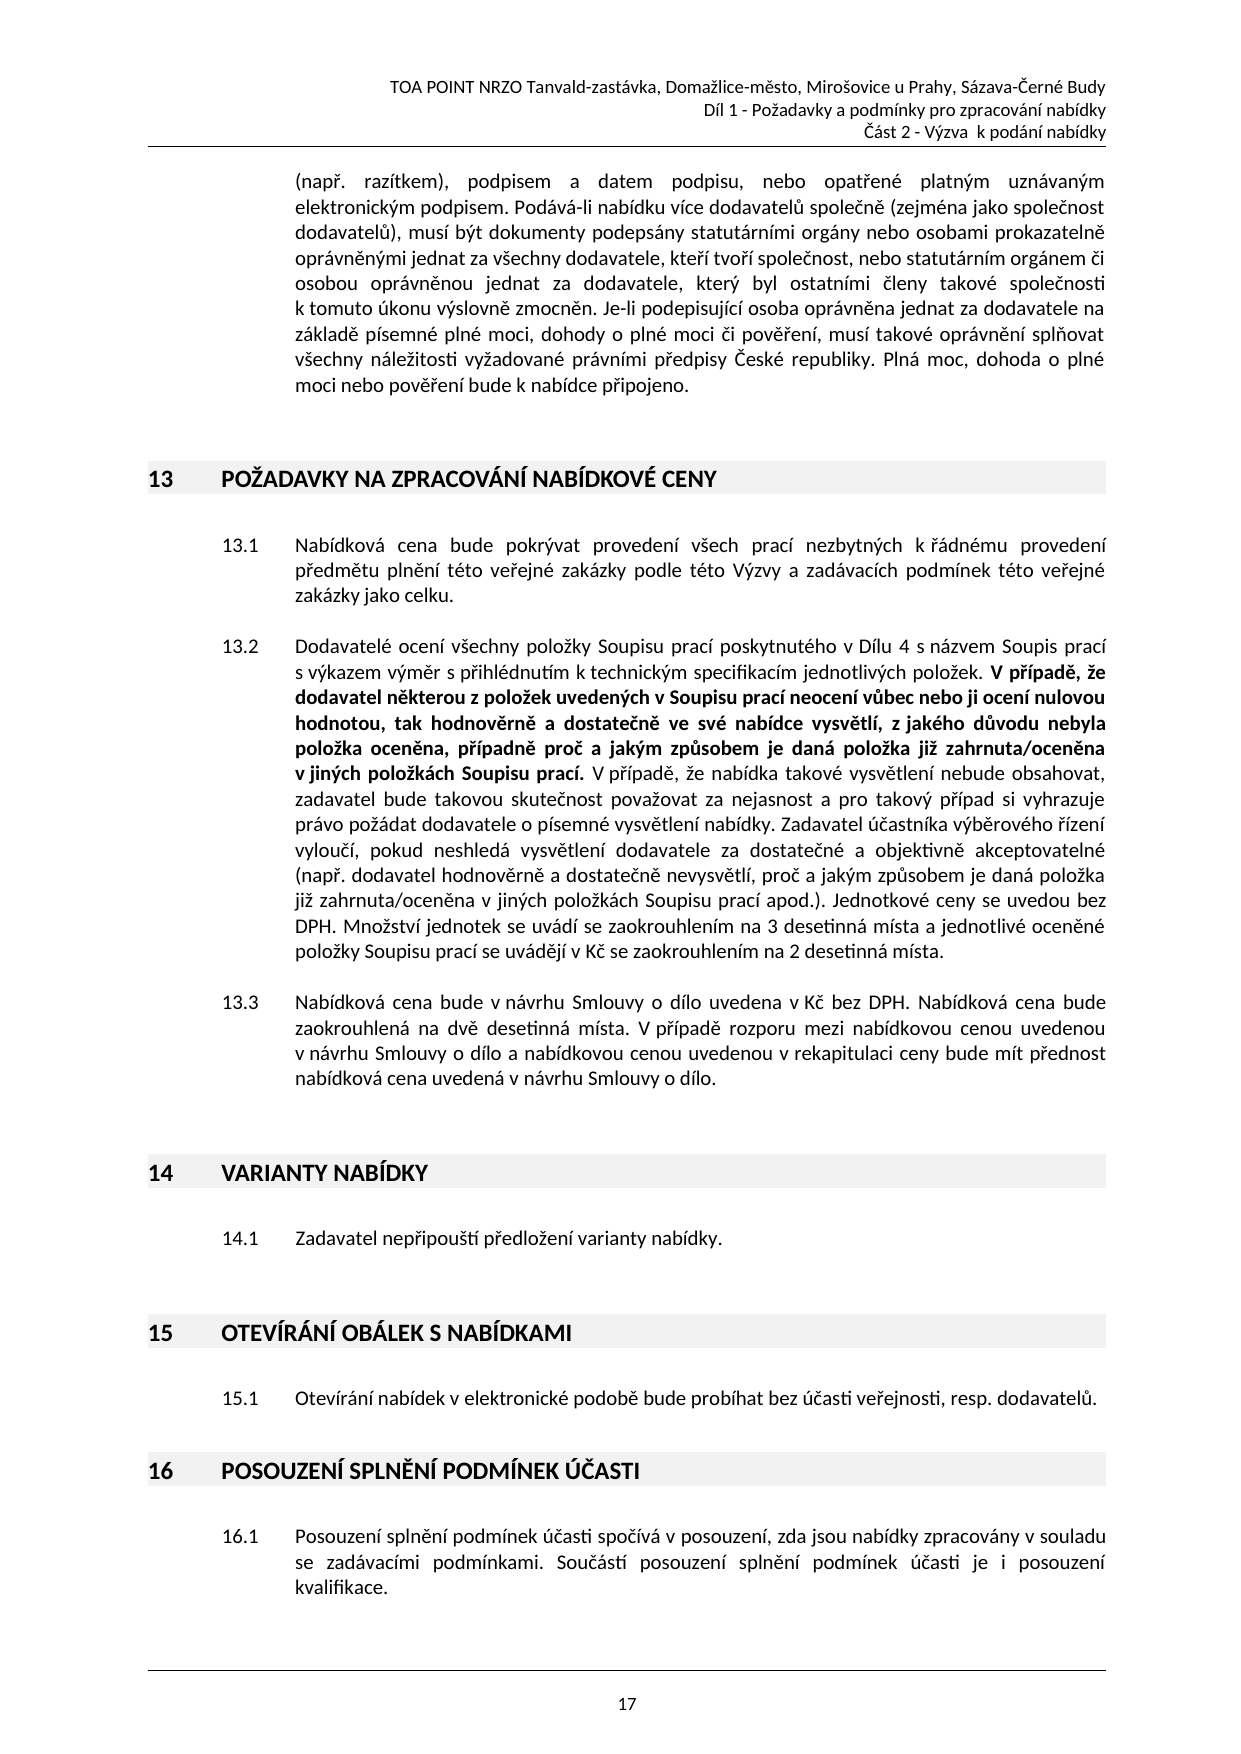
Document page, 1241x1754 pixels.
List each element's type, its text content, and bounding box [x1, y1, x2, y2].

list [222, 168, 1106, 397]
subtitle POSOUZENÍ SPLNĚNÍ PODMÍNEK ÚČASTI [148, 1452, 1106, 1486]
list Zadavatel nepřipouští předložení varianty nabídky. [222, 1226, 1106, 1251]
list Dodavatelé ocení všechny položky Soupisu prací poskytnutého v Dílu 4 s názvem Soupis prací s výkazem výměr s přihlédnutím k technickým specifikacím jednotlivých položek. V případě, že dodavatel některou z položek uvedených v Soupisu prací neocení vůbec nebo ji ocení nulovou hodnotou, tak hodnověrně a dostatečně ve své nabídce vysvětlí, z jakého důvodu nebyla položka oceněna, případně proč a jakým způsobem je daná položka již zahrnuta/oceněna v jiných položkách Soupisu prací. V případě, že nabídka takové vysvětlení nebude obsahovat, zadavatel bude takovou skutečnost považovat za nejasnost a pro takový případ si vyhrazuje právo požádat dodavatele o písemné vysvětlení nabídky. Zadavatel účastníka výběrového řízení vyloučí, pokud neshledá vysvětlení dodavatele za dostatečné a objektivně akceptovatelné (např. dodavatel hodnověrně a dostatečně nevysvětlí, proč a jakým způsobem je daná položka již zahrnuta/oceněna v jiných položkách Soupisu prací apod.). Jednotkové ceny se uvedou bez DPH. Množství jednotek se uvádí se zaokrouhlením na 3 desetinná místa a jednotlivé oceněné položky Soupisu prací se uvádějí v Kč se zaokrouhlením na 2 desetinná místa. [222, 633, 1106, 964]
subtitle VARIANTY NABÍDKY [148, 1154, 1106, 1188]
list Nabídková cena bude pokrývat provedení všech prací nezbytných k řádnému provedení předmětu plnění této veřejné zakázky podle této Výzvy a zadávacích podmínek této veřejné zakázky jako celku. [222, 532, 1106, 608]
list Otevírání nabídek v elektronické podobě bude probíhat bez účasti veřejnosti, resp. dodavatelů. [222, 1386, 1106, 1411]
subtitle POŽADAVKY NA ZPRACOVÁNÍ NABÍDKOVÉ CENY [148, 461, 1106, 494]
subtitle OTEVÍRÁNÍ OBÁLEK S NABÍDKAMI [148, 1314, 1106, 1348]
list Posouzení splnění podmínek účasti spočívá v posouzení, zda jsou nabídky zpracovány v souladu se zadávacími podmínkami. Součástí posouzení splnění podmínek účasti je i posouzení kvalifikace. [222, 1523, 1106, 1600]
list Nabídková cena bude v návrhu Smlouvy o dílo uvedena v Kč bez DPH. Nabídková cena bude zaokrouhlená na dvě desetinná místa. V případě rozporu mezi nabídkovou cenou uvedenou v návrhu Smlouvy o dílo a nabídkovou cenou uvedenou v rekapitulaci ceny bude mít přednost nabídková cena uvedená v návrhu Smlouvy o dílo. [222, 989, 1106, 1091]
